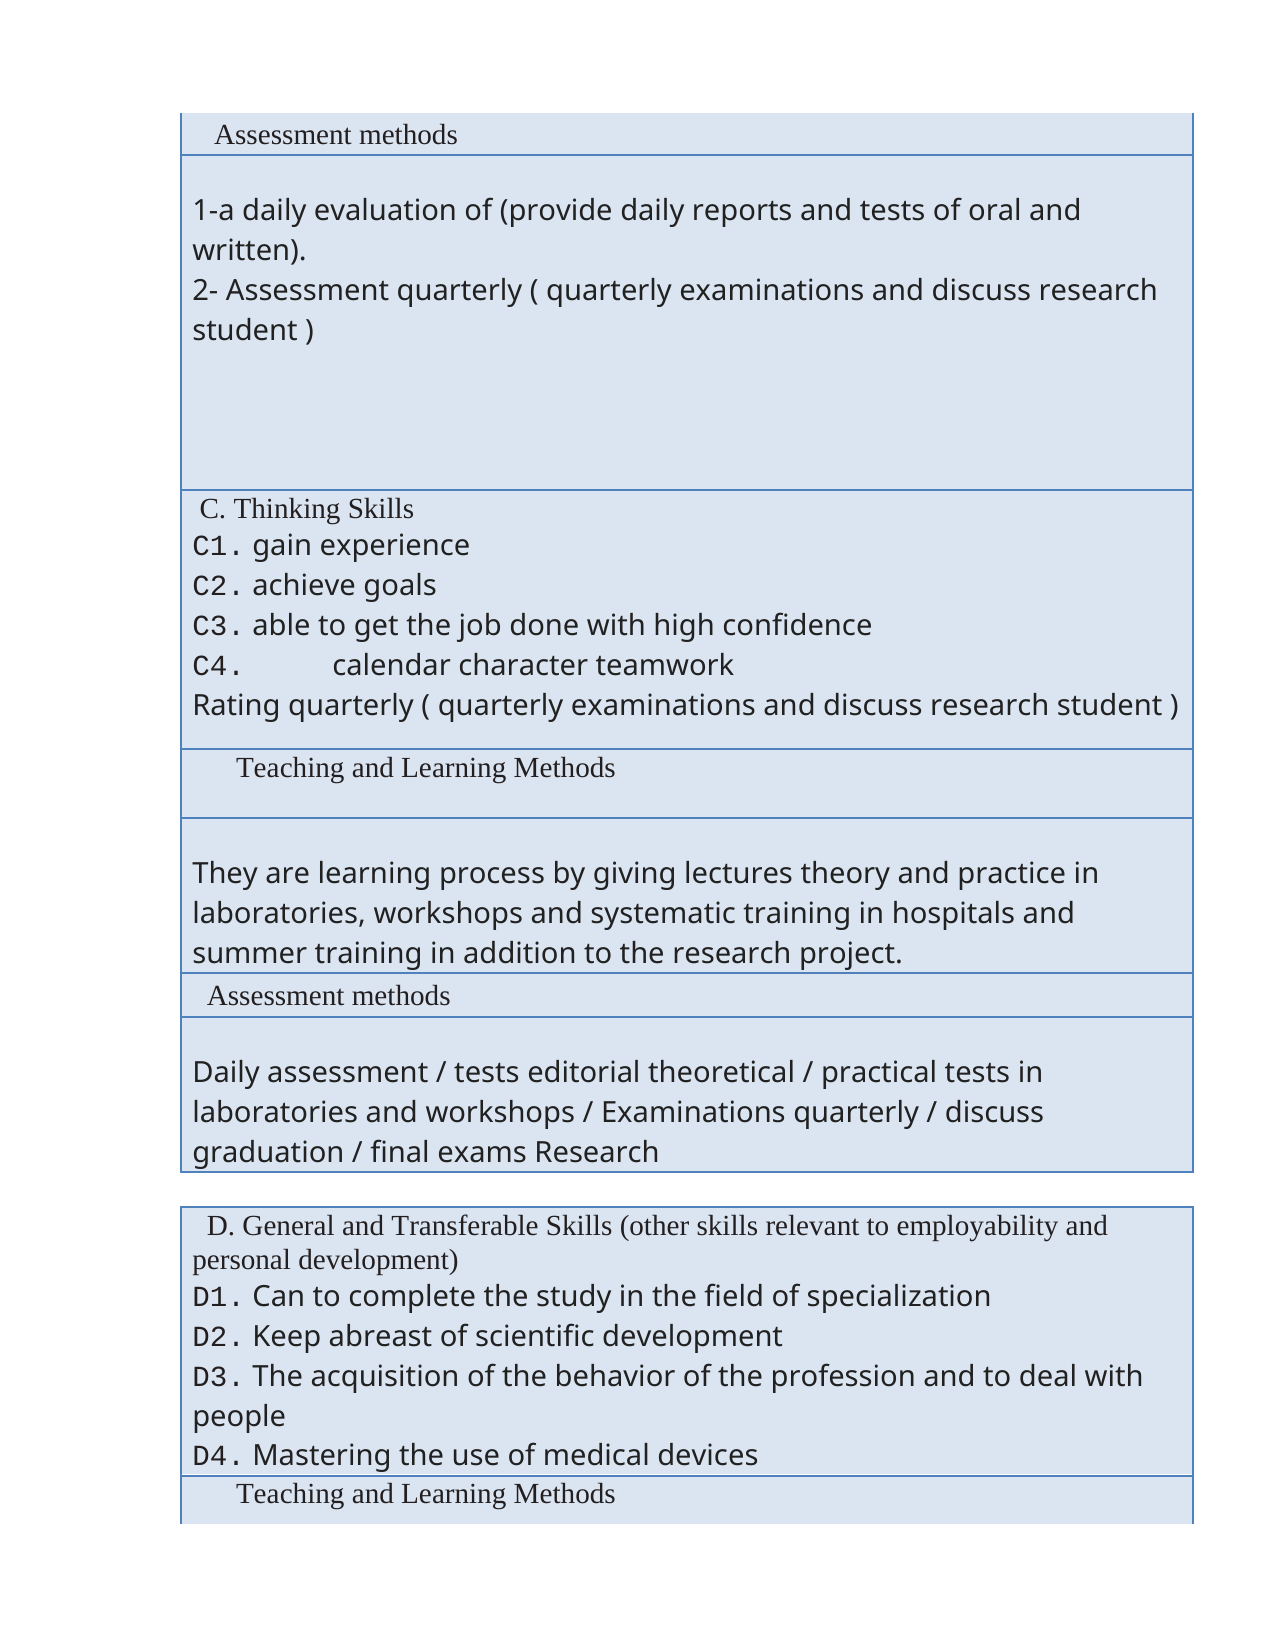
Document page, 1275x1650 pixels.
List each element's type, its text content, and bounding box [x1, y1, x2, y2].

table_cell Assessment methods [182, 113, 1192, 154]
table_cell Teaching and Learning Methods [182, 750, 1192, 817]
table_header D. General and Transferable Skills (other skills relevant to employability and personal development) D1. Can to complete the study in the field of specialization D2. Keep abreast of scientific development D3. The acquisition of the behavior of the profession and to deal with people D4. Mastering the use of medical devices [182, 1208, 1192, 1474]
table_cell Teaching and Learning Methods [182, 1477, 1192, 1524]
table_cell Daily assessment / tests editorial theoretical / practical tests in laboratories and workshops / Examinations quarterly / discuss graduation / final exams Research [182, 1018, 1192, 1171]
table_cell Assessment methods [182, 974, 1192, 1016]
table_cell 1-a daily evaluation of (provide daily reports and tests of oral and written). 2- Assessment quarterly ( quarterly examinations and discuss research student ) [182, 156, 1192, 489]
table_cell C. Thinking Skills C1. gain experience C2. achieve goals C3. able to get the job done with high confidence C4. calendar character teamwork Rating quarterly ( quarterly examinations and discuss research student ) [182, 491, 1192, 748]
table_cell They are learning process by giving lectures theory and practice in laboratories, workshops and systematic training in hospitals and summer training in addition to the research project. [182, 819, 1192, 972]
